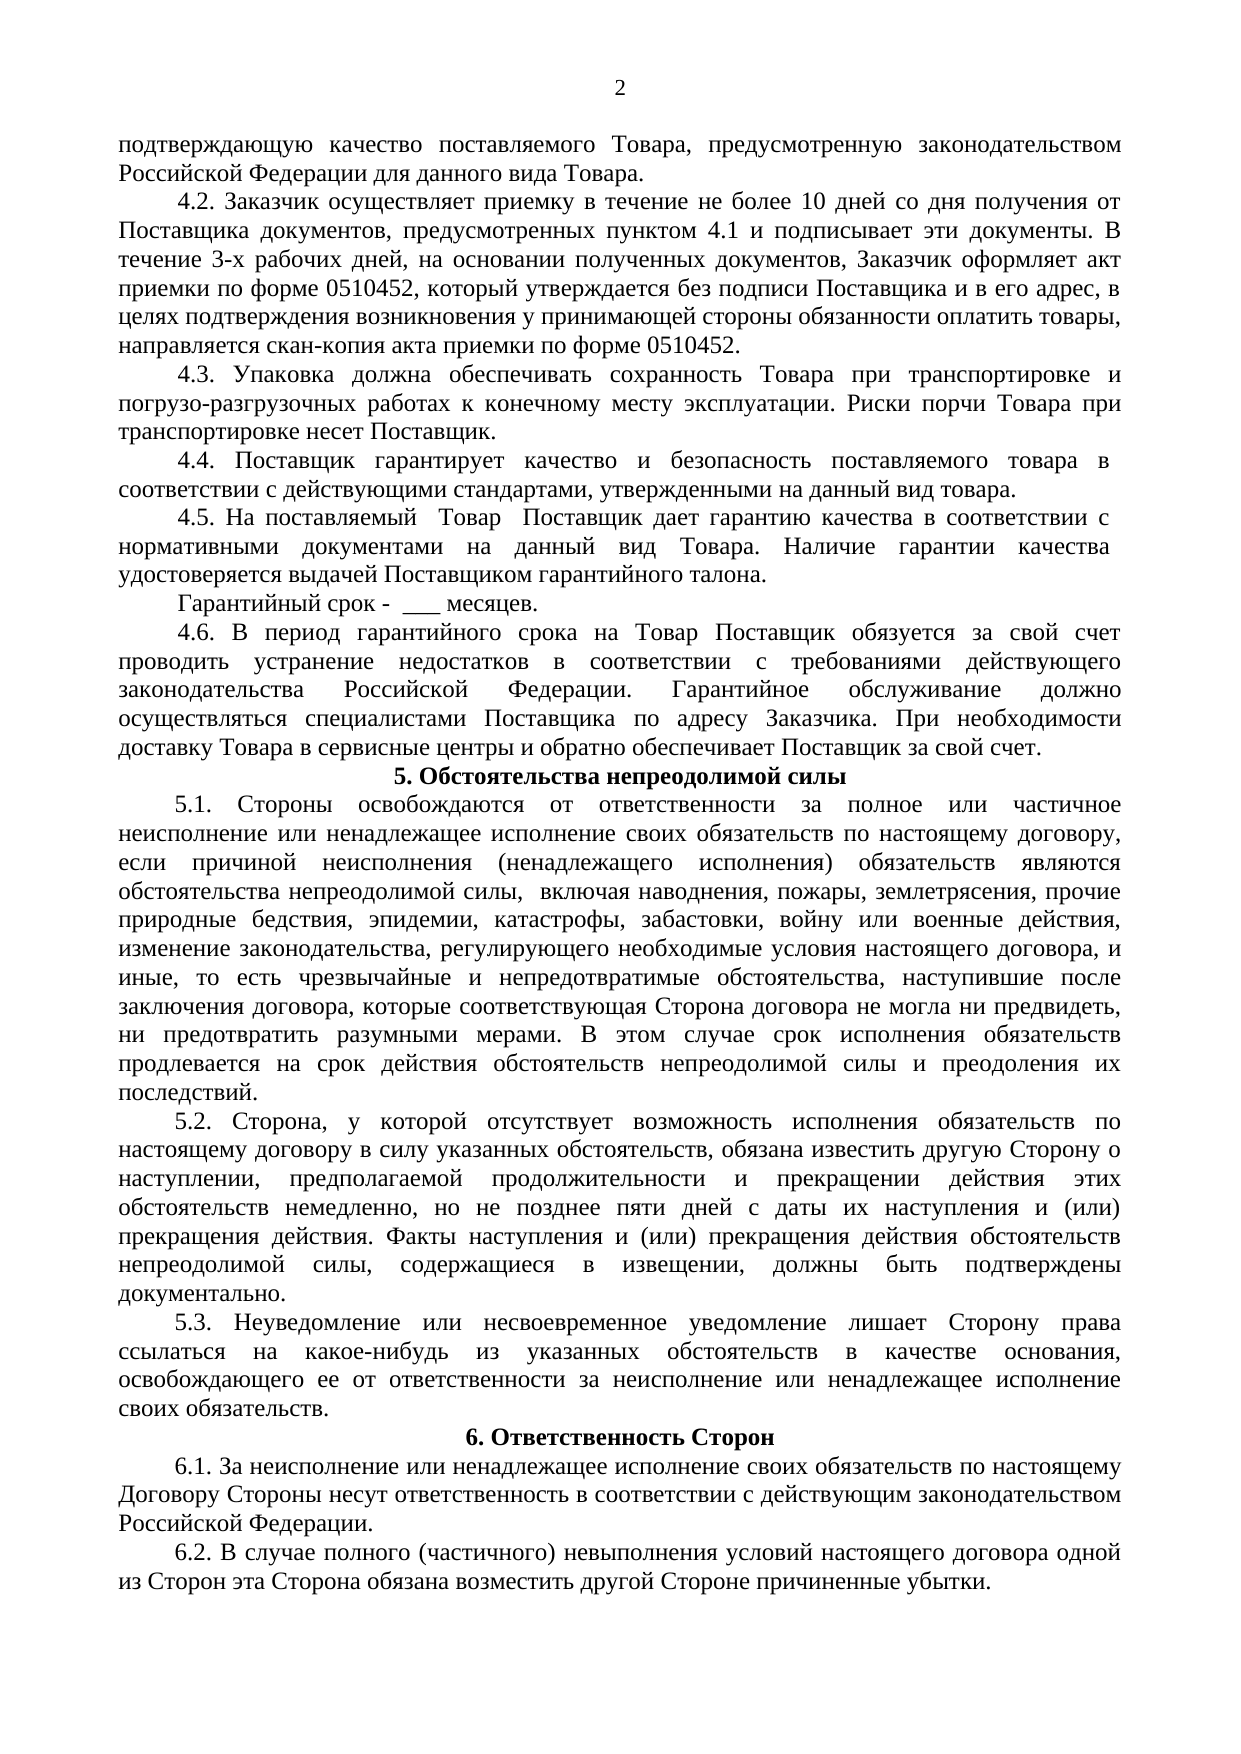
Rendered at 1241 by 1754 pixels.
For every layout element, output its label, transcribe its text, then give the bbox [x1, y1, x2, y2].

text 4.5. На поставляемый Товар Поставщик дает гарантию качества в соответствии с нормативными документами на данный вид Товара. Наличие гарантии качества удостоверяется выдачей Поставщиком гарантийного талона. [118, 503, 1111, 588]
text 6.1. За неисполнение или ненадлежащее исполнение своих обязательств по настоящему Договору Стороны несут ответственность в соответствии с действующим законодательством Российской Федерации. [118, 1451, 1122, 1537]
text 5.2. Сторона, у которой отсутствует возможность исполнения обязательств по настоящему договору в силу указанных обстоятельств, обязана известить другую Сторону о наступлении, предполагаемой продолжительности и прекращении действия этих обстоятельств немедленно, но не позднее пяти дней с даты их наступления и (или) прекращения действия. Факты наступления и (или) прекращения действия обстоятельств непреодолимой силы, содержащиеся в извещении, должны быть подтверждены документально. [118, 1106, 1122, 1307]
text 4.4. Поставщик гарантирует качество и безопасность поставляемого товара в соответствии с действующими стандартами, утвержденными на данный вид товара. [118, 445, 1111, 503]
text 4.3. Упаковка должна обеспечивать сохранность Товара при транспортировке и погрузо-разгрузочных работах к конечному месту эксплуатации. Риски порчи Товара при транспортировке несет Поставщик. [118, 359, 1122, 445]
text 6. Ответственность Сторон [118, 1422, 1122, 1451]
text Гарантийный срок - ___ месяцев. [118, 588, 1122, 617]
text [118, 129, 1122, 186]
text 6.2. В случае полного (частичного) невыполнения условий настоящего договора одной из Сторон эта Сторона обязана возместить другой Стороне причиненные убытки. [118, 1537, 1122, 1594]
text 4.2. Заказчик осуществляет приемку в течение не более 10 дней со дня получения от Поставщика документов, предусмотренных пунктом 4.1 и подписывает эти документы. В течение 3-х рабочих дней, на основании полученных документов, Заказчик оформляет акт приемки по форме 0510452, который утверждается без подписи Поставщика и в его адрес, в целях подтверждения возникновения у принимающей стороны обязанности оплатить товары, направляется скан-копия акта приемки по форме 0510452. [118, 186, 1122, 359]
text 5.1. Стороны освобождаются от ответственности за полное или частичное неисполнение или ненадлежащее исполнение своих обязательств по настоящему договору, если причиной неисполнения (ненадлежащего исполнения) обязательств являются обстоятельства непреодолимой силы, включая наводнения, пожары, землетрясения, прочие природные бедствия, эпидемии, катастрофы, забастовки, войну или военные действия, изменение законодательства, регулирующего необходимые условия настоящего договора, и иные, то есть чрезвычайные и непредотвратимые обстоятельства, наступившие после заключения договора, которые соответствующая Сторона договора не могла ни предвидеть, ни предотвратить разумными мерами. В этом случае срок исполнения обязательств продлевается на срок действия обстоятельств непреодолимой силы и преодоления их последствий. [118, 789, 1122, 1106]
text 4.6. В период гарантийного срока на Товар Поставщик обязуется за свой счет проводить устранение недостатков в соответствии с требованиями действующего законодательства Российской Федерации. Гарантийное обслуживание должно осуществляться специалистами Поставщика по адресу Заказчика. При необходимости доставку Товара в сервисные центры и обратно обеспечивает Поставщик за свой счет. [118, 617, 1122, 761]
text 5.3. Неуведомление или несвоевременное уведомление лишает Сторону права ссылаться на какое-нибудь из указанных обстоятельств в качестве основания, освобождающего ее от ответственности за неисполнение или ненадлежащее исполнение своих обязательств. [118, 1307, 1122, 1422]
text 5. Обстоятельства непреодолимой силы [118, 761, 1122, 789]
